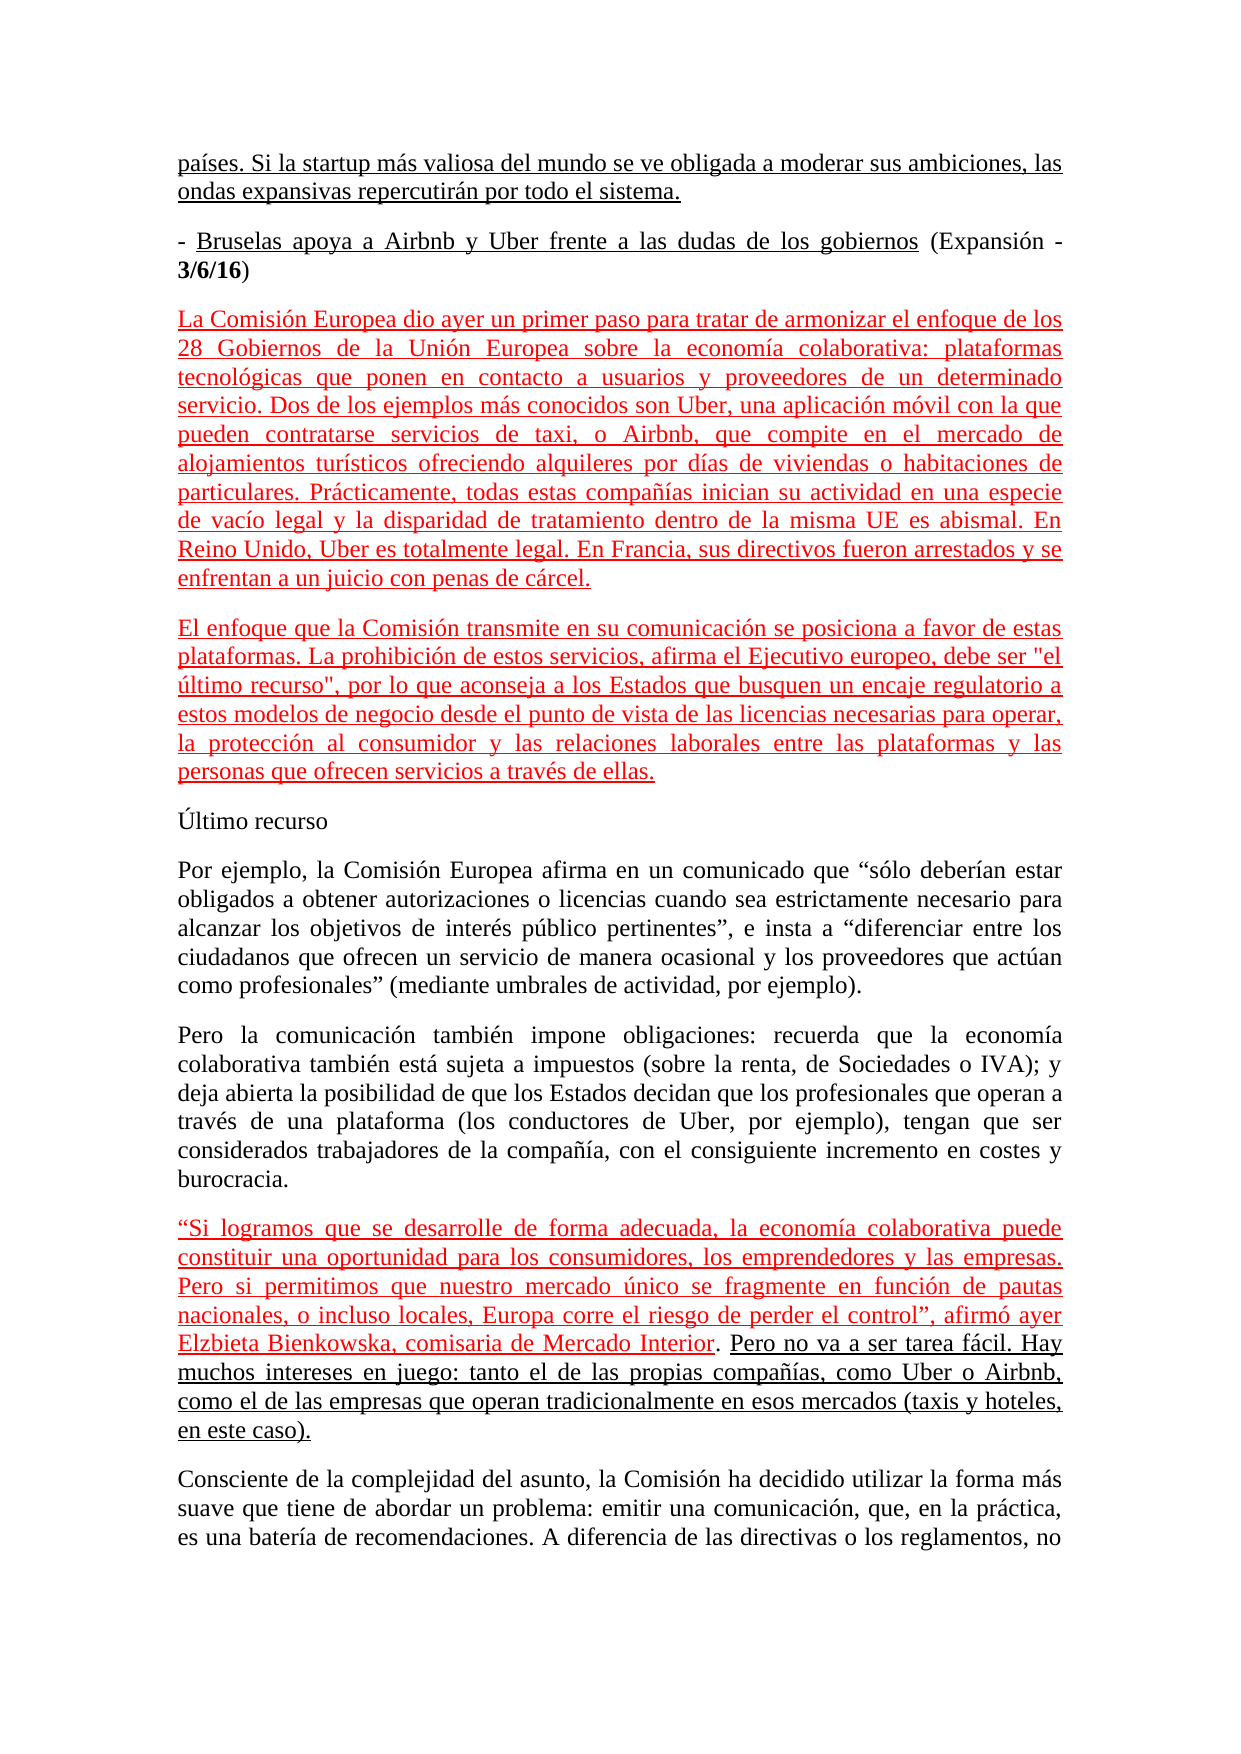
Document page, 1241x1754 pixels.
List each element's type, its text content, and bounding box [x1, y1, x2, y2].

text “Si logramos que se desarrolle de forma adecuada, la economía colaborativa puede constituir una oportunidad para los consumidores, los emprendedores y las empresas. Pero si permitimos que nuestro mercado único se fragmente en función de pautas nacionales, o incluso locales, Europa corre el riesgo de perder el control”, afirmó ayer Elzbieta Bienkowska, comisaria de Mercado Interior. Pero no va a ser tarea fácil. Hay muchos intereses en juego: tanto el de las propias compañías, como Uber o Airbnb, como el de las empresas que operan tradicionalmente en esos mercados (taxis y hoteles, en este caso). [177, 1326, 1063, 1382]
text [177, 148, 1063, 173]
text El enfoque que la Comisión transmite en su comunicación se posiciona a favor de estas plataformas. La prohibición de estos servicios, afirma el Ejecutivo europeo, debe ser "el último recurso", por lo que aconseja a los Estados que busquen un encaje regulatorio a estos modelos de negocio desde el punto de vista de las licencias necesarias para operar, la protección al consumidor y las relaciones laborales entre las plataformas y las personas que ofrecen servicios a través de ellas. [177, 725, 1063, 785]
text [177, 1464, 1063, 1551]
text Último recurso [177, 806, 1063, 835]
text Por ejemplo, la Comisión Europea afirma en un comunicado que “sólo deberían estar obligados a obtener autorizaciones o licencias cuando sea estrictamente necesario para alcanzar los objetivos de interés público pertinentes”, e insta a “diferenciar entre los ciudadanos que ofrecen un servicio de manera ocasional y los proveedores que actúan como profesionales” (mediante umbrales de actividad, por ejemplo). [177, 856, 1063, 999]
text - Bruselas apoya a Airbnb y Uber frente a las dudas de los gobiernos (Expansión - 3/6/16) [177, 226, 1063, 283]
text Pero la comunicación también impone obligaciones: recuerda que la economía colaborativa también está sujeta a impuestos (sobre la renta, de Sociedades o IVA); y deja abierta la posibilidad de que los Estados decidan que los profesionales que operan a través de una plataforma (los conductores de Uber, por ejemplo), tengan que ser considerados trabajadores de la compañía, con el consiguiente incremento en costes y burocracia. [177, 1020, 1063, 1193]
text La Comisión Europea dio ayer un primer paso para tratar de armonizar el enfoque de los 28 Gobiernos de la Unión Europea sobre la economía colaborativa: plataformas tecnológicas que ponen en contacto a usuarios y proveedores de un determinado servicio. Dos de los ejemplos más conocidos son Uber, una aplicación móvil con la que pueden contratarse servicios de taxi, o Airbnb, que compite en el mercado de alojamientos turísticos ofreciendo alquileres por días de viviendas o habitaciones de particulares. Prácticamente, todas estas compañías inician su actividad en una especie de vacío legal y la disparidad de tratamiento dentro de la misma UE es abismal. En Reino Unido, Uber es totalmente legal. En Francia, sus directivos fueron arrestados y se enfrentan a un juicio con penas de cárcel. [177, 388, 1063, 444]
text La Comisión Europea dio ayer un primer paso para tratar de armonizar el enfoque de los 28 Gobiernos de la Unión Europea sobre la economía colaborativa: plataformas tecnológicas que ponen en contacto a usuarios y proveedores de un determinado servicio. Dos de los ejemplos más conocidos son Uber, una aplicación móvil con la que pueden contratarse servicios de taxi, o Airbnb, que compite en el mercado de alojamientos turísticos ofreciendo alquileres por días de viviendas o habitaciones de particulares. Prácticamente, todas estas compañías inician su actividad en una especie de vacío legal y la disparidad de tratamiento dentro de la misma UE es abismal. En Reino Unido, Uber es totalmente legal. En Francia, sus directivos fueron arrestados y se enfrentan a un juicio con penas de cárcel. [177, 503, 1063, 559]
